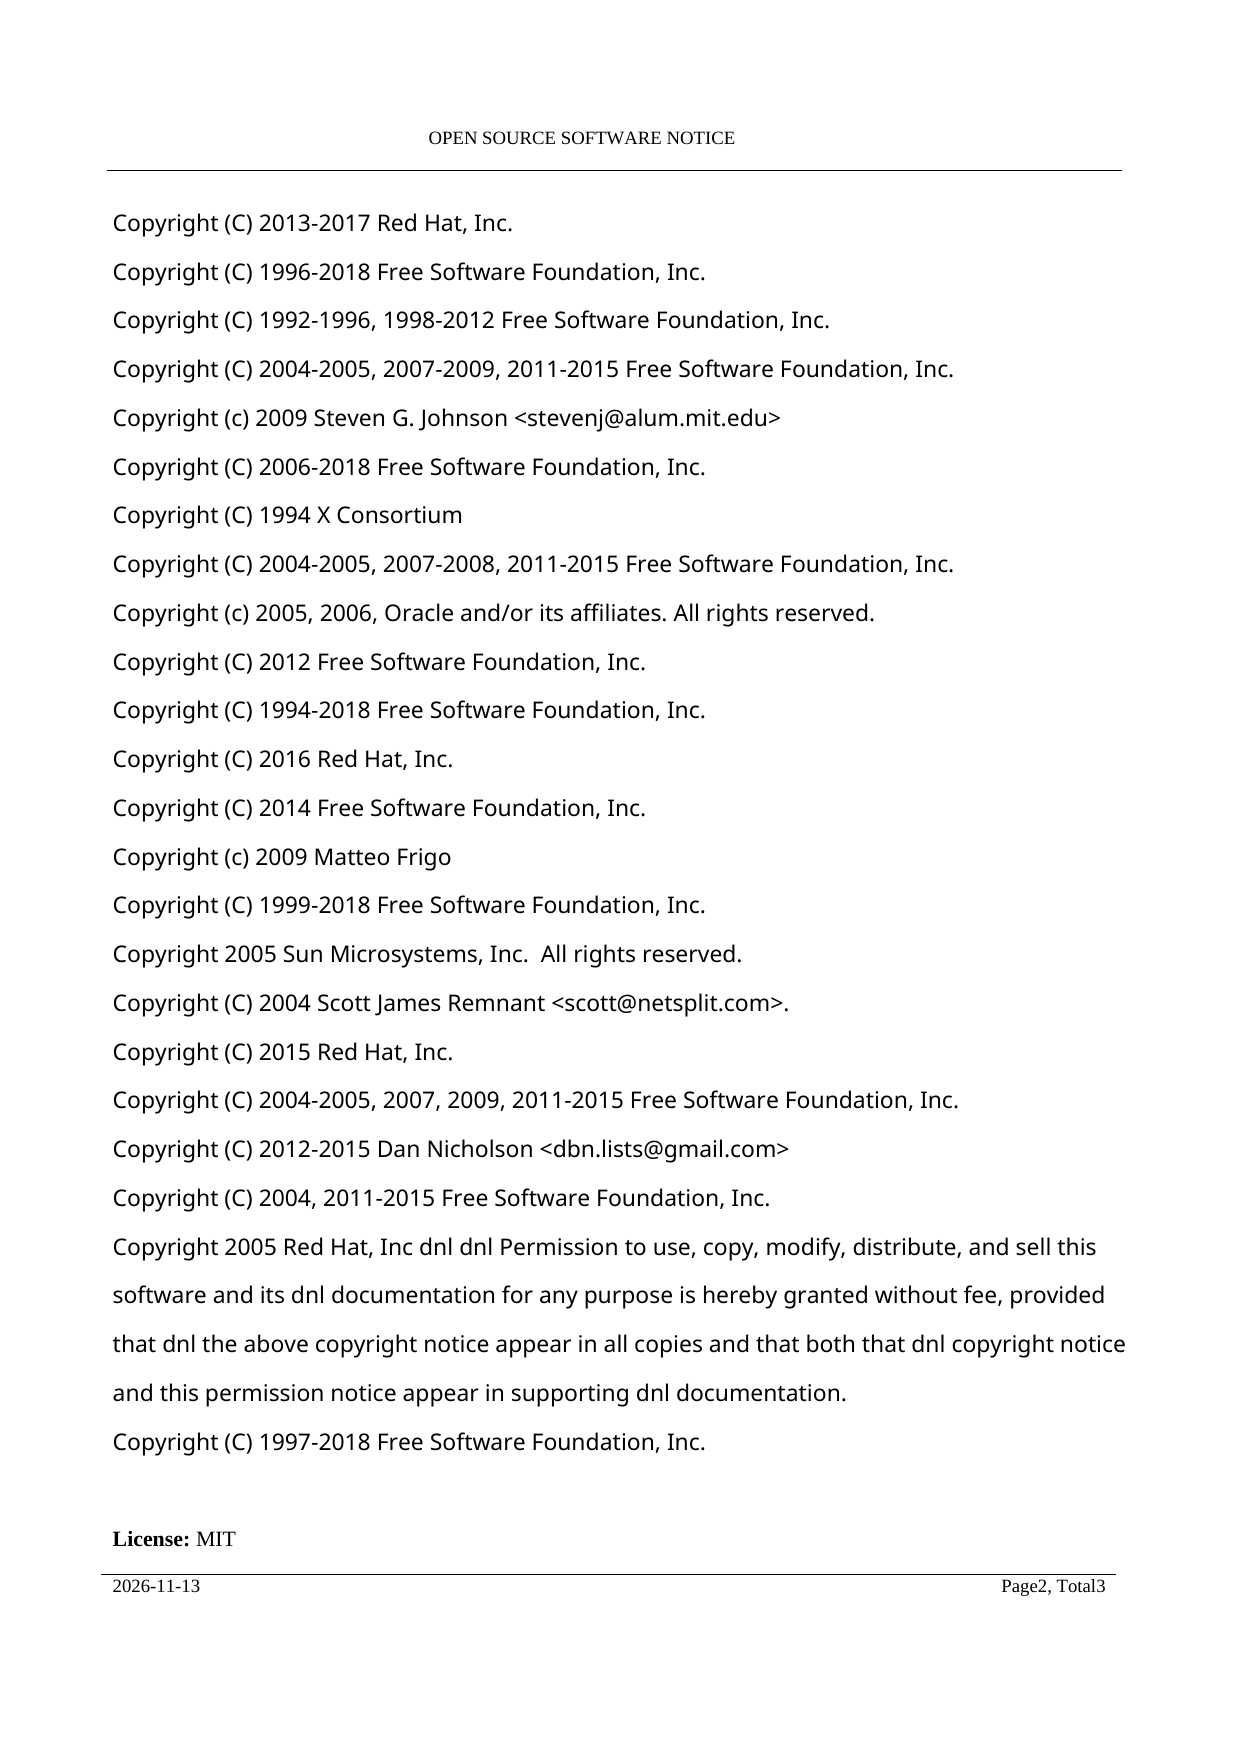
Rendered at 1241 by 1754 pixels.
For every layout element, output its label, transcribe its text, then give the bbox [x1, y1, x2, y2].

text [112, 206, 1128, 1506]
text License: MIT [112, 1523, 1128, 1555]
